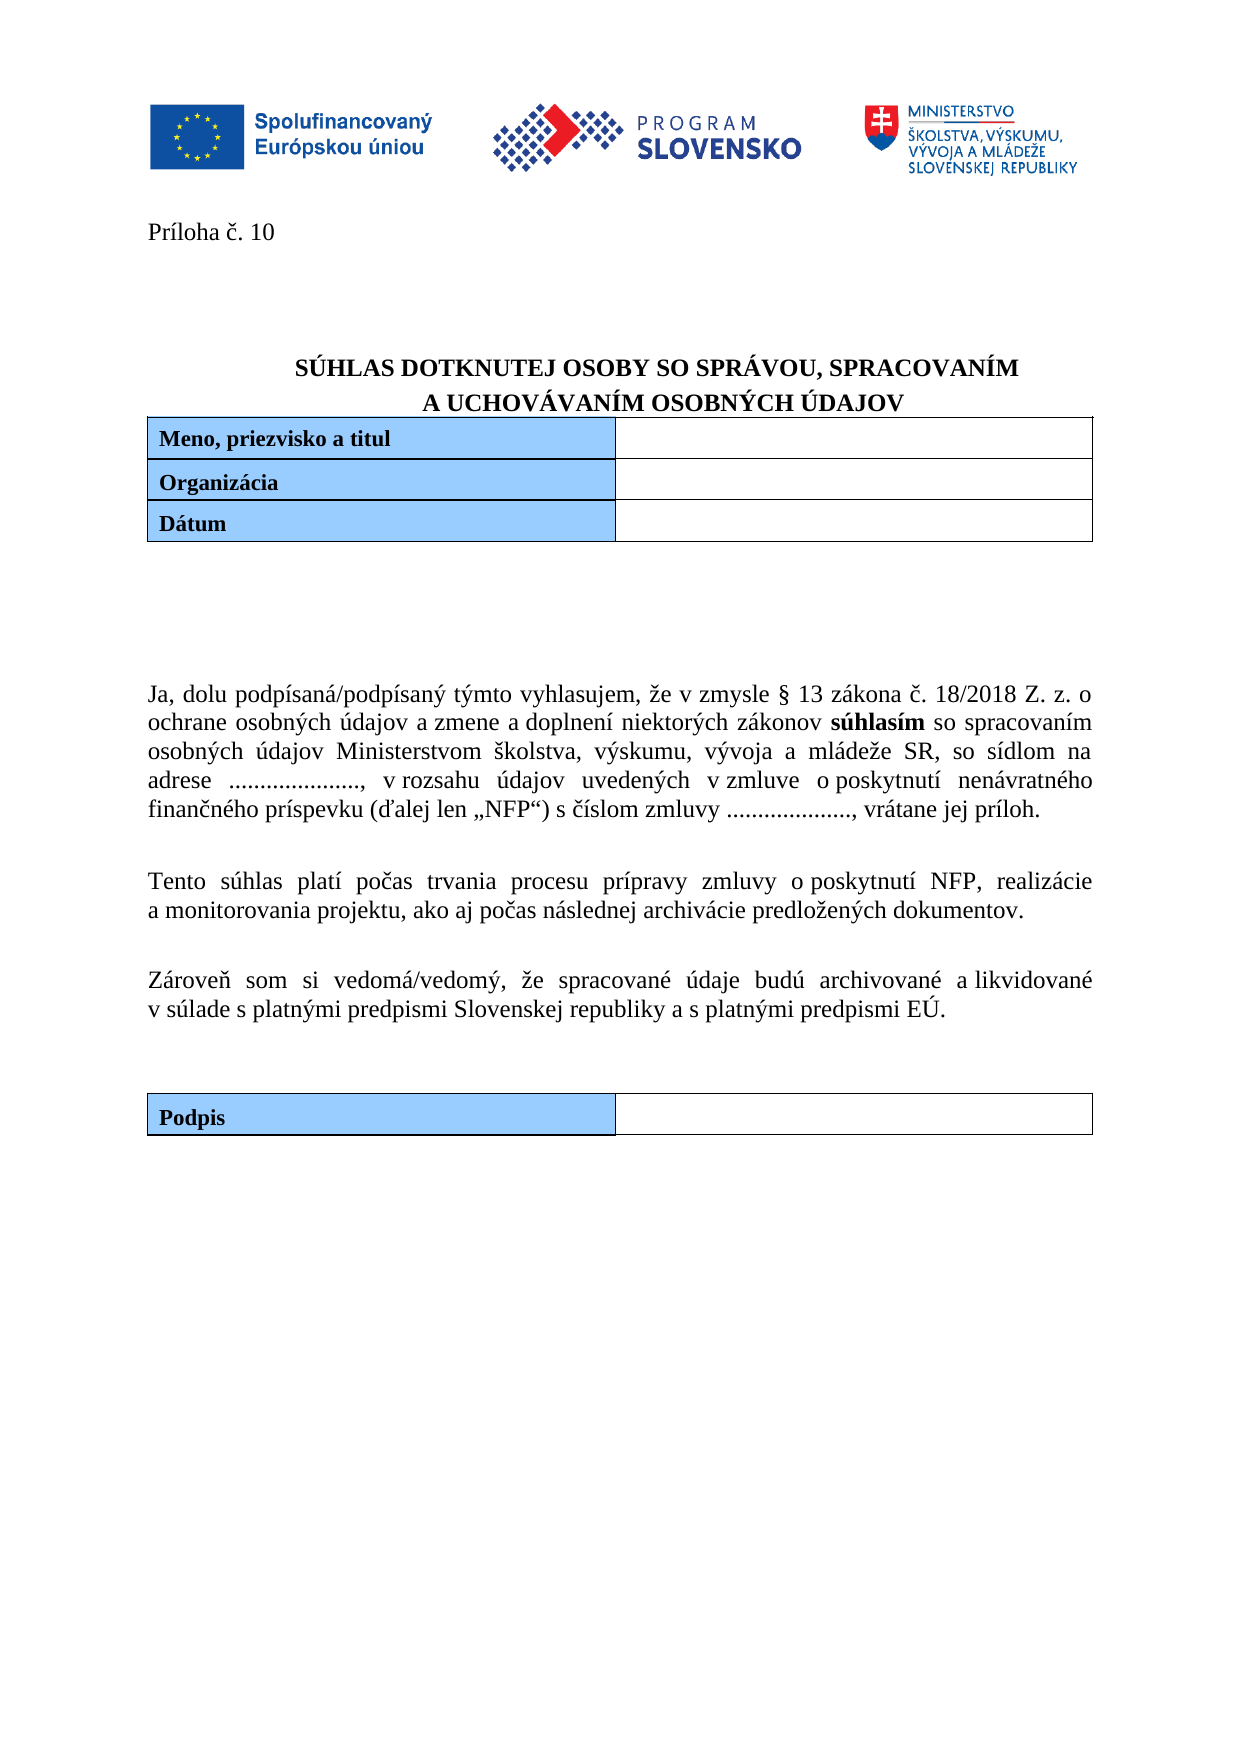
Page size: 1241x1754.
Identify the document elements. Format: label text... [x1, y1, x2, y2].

table_cell Dátum [148, 501, 615, 541]
text Zároveň som si vedomá/vedomý, že spracované údaje budú archivované a likvidované v súlade s platnými predpismi Slovenskej republiky a s platnými predpismi EÚ. [148, 965, 1093, 1022]
table_header Meno, priezvisko a titul [148, 418, 615, 458]
table_cell [616, 500, 1092, 541]
table_header [616, 1094, 1092, 1134]
text Tento súhlas platí počas trvania procesu prípravy zmluvy o poskytnutí NFP, realizácie a monitorovania projektu, ako aj počas následnej archivácie predložených dokumentov. [148, 866, 1093, 924]
table_cell Organizácia [148, 460, 615, 499]
table_header Podpis [148, 1094, 615, 1134]
table_cell [616, 459, 1092, 499]
text Ja, dolu podpísaná/podpísaný týmto vyhlasujem, že v zmysle § 13 zákona č. 18/2018 Z. z. o ochrane osobných údajov a zmene a doplnení niektorých zákonov súhlasím so spracovaním osobných údajov Ministerstvom školstva, výskumu, vývoja a mládeže SR, so sídlom na adrese ....................., v rozsahu údajov uvedených v zmluve o poskytnutí nenávratného finančného príspevku (ďalej len „NFP“) s číslom zmluvy ...................., vrátane jej príloh. [148, 679, 1093, 822]
text SÚHLAS DOTKNUTEJ OSOBY SO SPRÁVOU, SPRACOVANÍM [148, 353, 1093, 381]
text A UCHOVÁVANÍM OSOBNÝCH ÚDAJOV [148, 388, 1093, 416]
picture [147, 102, 1093, 176]
table_header [616, 418, 1092, 458]
